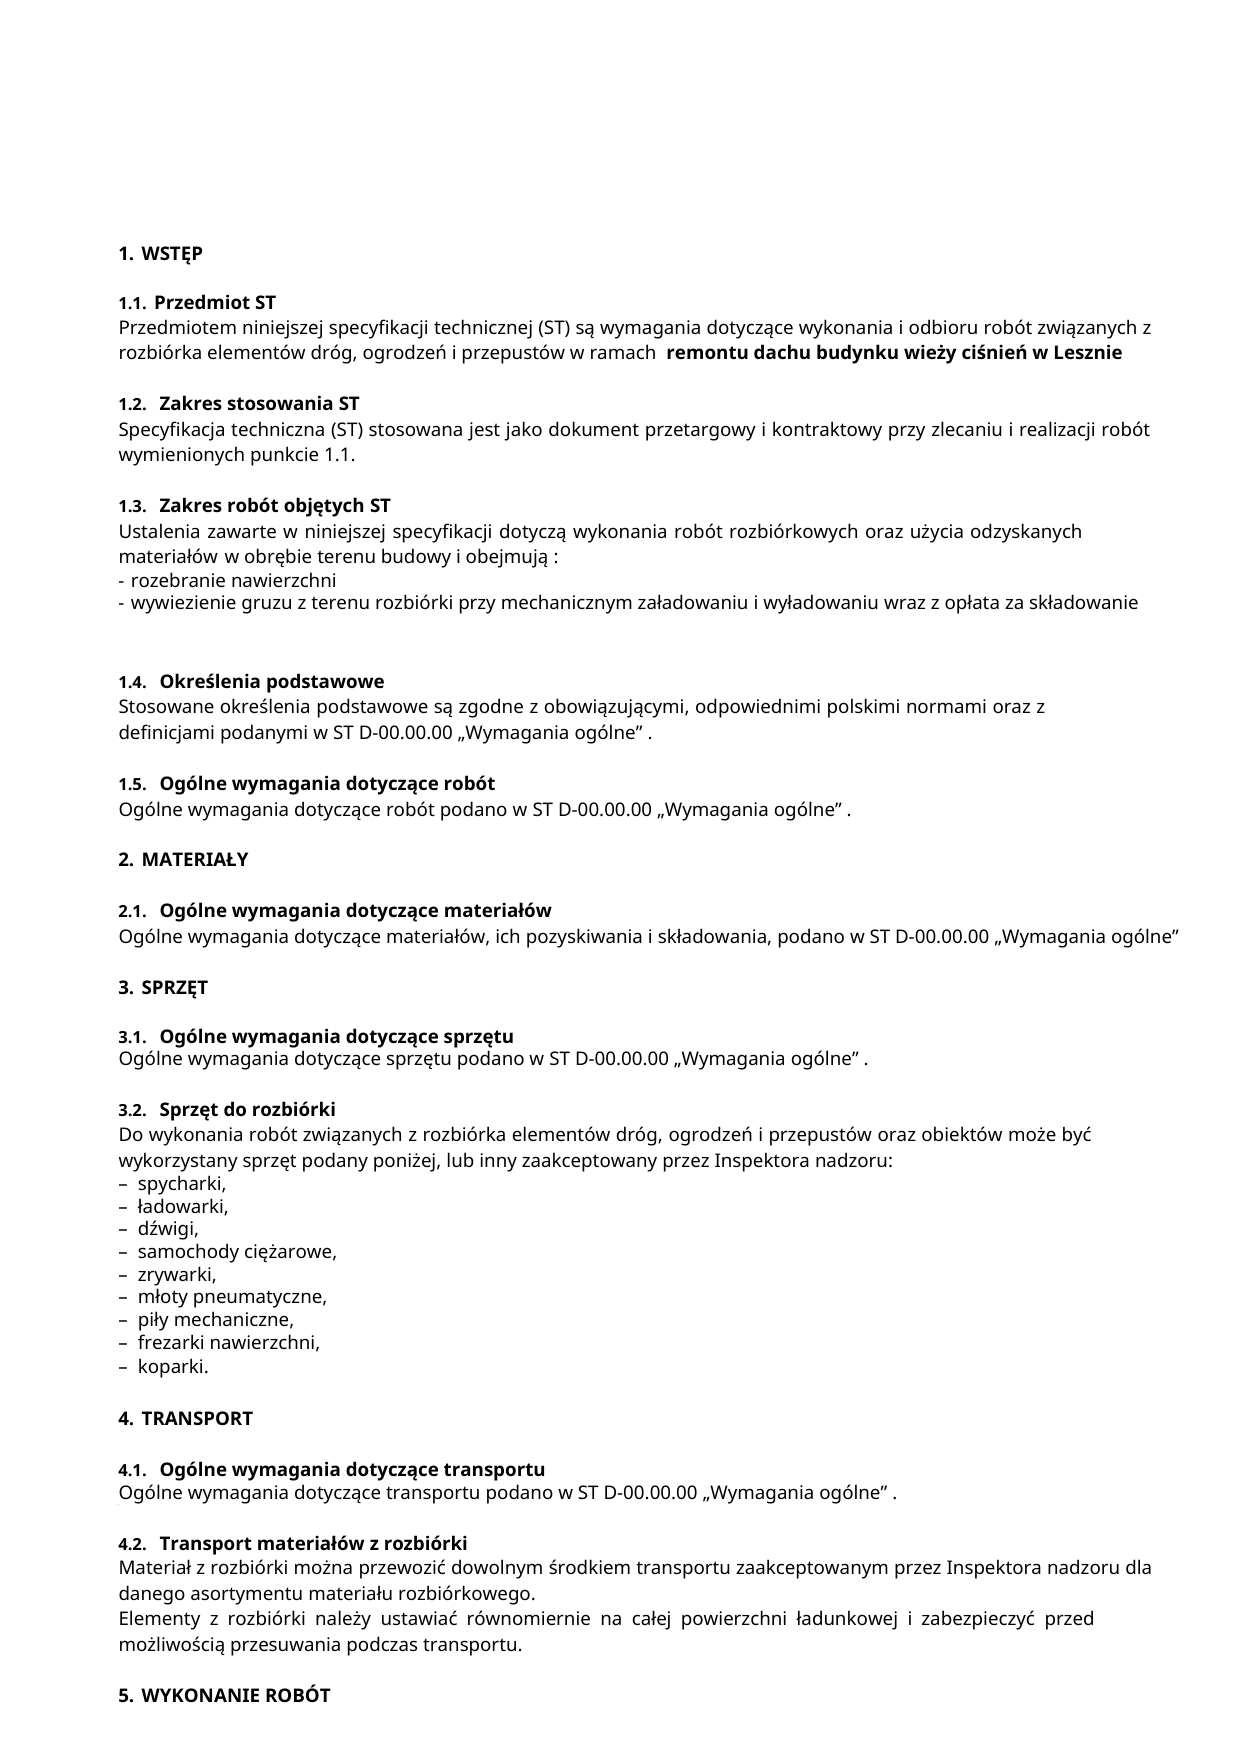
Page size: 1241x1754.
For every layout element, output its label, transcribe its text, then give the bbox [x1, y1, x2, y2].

list koparki. [118, 1354, 1180, 1379]
subtitle Zakres robót objętych ST [118, 492, 1180, 518]
subtitle SPRZĘT [118, 974, 1180, 1000]
subtitle MATERIAŁY [118, 847, 1180, 872]
text Specyfikacja techniczna (ST) stosowana jest jako dokument przetargowy i kontraktowy przy zlecaniu i realizacji robót wymienionych punkcie 1.1. [118, 416, 1152, 467]
list Ogólne wymagania dotyczące materiałów [118, 898, 1180, 923]
list dźwigi, [118, 1218, 1180, 1240]
subtitle Transport materiałów z rozbiórki [118, 1532, 1180, 1554]
subtitle Zakres stosowania ST [118, 391, 1180, 416]
text Przedmiotem niniejszej specyfikacji technicznej (ST) są wymagania dotyczące wykonania i odbioru robót związanych z rozbiórka elementów dróg, ogrodzeń i przepustów w ramach remontu dachu budynku wieży ciśnień w Lesznie [118, 314, 1152, 365]
subtitle TRANSPORT [118, 1405, 1180, 1430]
list samochody ciężarowe, [118, 1240, 1180, 1263]
text Ogólne wymagania dotyczące robót podano w ST D-00.00.00 „Wymagania ogólne” . [118, 796, 1180, 821]
subtitle Ogólne wymagania dotyczące robót [118, 770, 1180, 796]
list rozebranie nawierzchni [118, 569, 1180, 592]
text Ogólne wymagania dotyczące sprzętu podano w ST D-00.00.00 „Wymagania ogólne” . [118, 1048, 1180, 1070]
list młoty pneumatyczne, [118, 1286, 1180, 1308]
subtitle WSTĘP [118, 241, 1180, 266]
list Ogólne wymagania dotyczące transportu [118, 1456, 1180, 1481]
list piły mechaniczne, [118, 1308, 1180, 1331]
list frezarki nawierzchni, [118, 1331, 1180, 1354]
subtitle Sprzęt do rozbiórki [118, 1096, 1180, 1121]
list ładowarki, [118, 1195, 1180, 1218]
text Materiał z rozbiórki można przewozić dowolnym środkiem transportu zaakceptowanym przez Inspektora nadzoru dla danego asortymentu materiału rozbiórkowego. [118, 1554, 1180, 1606]
text Ustalenia zawarte w niniejszej specyfikacji dotyczą wykonania robót rozbiórkowych oraz użycia odzyskanych materiałów w obrębie terenu budowy i obejmują : [118, 518, 1180, 569]
subtitle WYKONANIE ROBÓT [118, 1682, 1180, 1708]
subtitle Określenia podstawowe [118, 668, 1180, 694]
list spycharki, [118, 1172, 1180, 1195]
text Do wykonania robót związanych z rozbiórka elementów dróg, ogrodzeń i przepustów oraz obiektów może być wykorzystany sprzęt podany poniżej, lub inny zaakceptowany przez Inspektora nadzoru: [118, 1121, 1180, 1172]
text Stosowane określenia podstawowe są zgodne z obowiązującymi, odpowiednimi polskimi normami oraz z definicjami podanymi w ST D-00.00.00 „Wymagania ogólne” . [118, 694, 1127, 745]
list wywiezienie gruzu z terenu rozbiórki przy mechanicznym załadowaniu i wyładowaniu wraz z opłata za składowanie [118, 592, 1180, 614]
text Ogólne wymagania dotyczące transportu podano w ST D-00.00.00 „Wymagania ogólne” . [118, 1481, 1180, 1504]
list zrywarki, [118, 1263, 1180, 1286]
list Przedmiot ST [118, 292, 1180, 314]
list Ogólne wymagania dotyczące sprzętu [118, 1025, 1180, 1048]
text Elementy z rozbiórki należy ustawiać równomiernie na całej powierzchni ładunkowej i zabezpieczyć przed możliwością przesuwania podczas transportu. [118, 1606, 1180, 1657]
text Ogólne wymagania dotyczące materiałów, ich pozyskiwania i składowania, podano w ST D-00.00.00 „Wymagania ogólne” [118, 923, 1180, 949]
